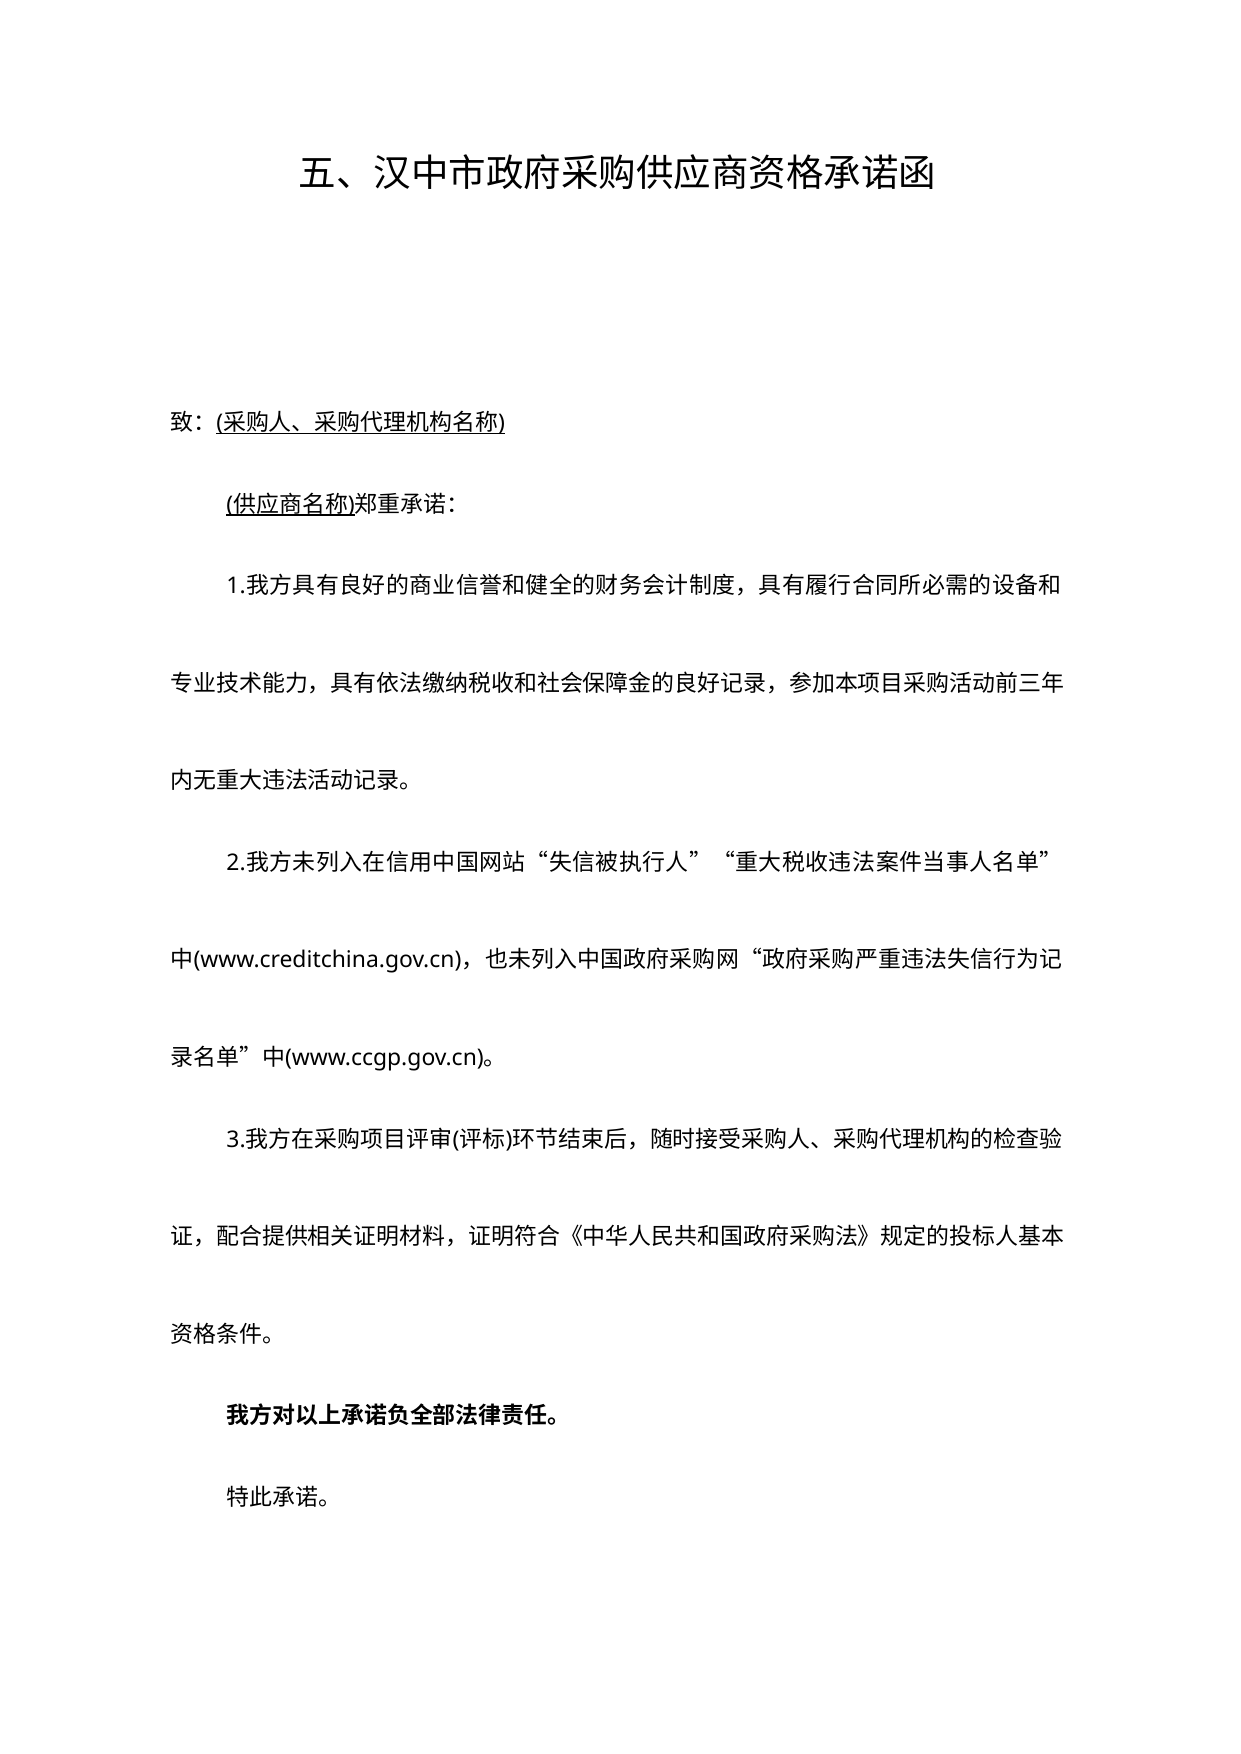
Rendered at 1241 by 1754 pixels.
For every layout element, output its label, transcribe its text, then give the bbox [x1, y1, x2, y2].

text 致：(采购人、采购代理机构名称) [170, 388, 1064, 453]
text (供应商名称)郑重承诺： [170, 470, 1064, 535]
text 特此承诺。 [170, 1463, 1064, 1528]
text 2.我方未列入在信用中国网站“失信被执行人”“重大税收违法案件当事人名单”中(www.creditchina.gov.cn)，也未列入中国政府采购网“政府采购严重违法失信行为记录名单”中(www.ccgp.gov.cn)。 [170, 828, 1064, 1088]
text 3.我方在采购项目评审(评标)环节结束后，随时接受采购人、采购代理机构的检查验证，配合提供相关证明材料，证明符合《中华人民共和国政府采购法》规定的投标人基本资格条件。 [170, 1105, 1064, 1365]
text 我方对以上承诺负全部法律责任。 [170, 1381, 1064, 1446]
text 五、汉中市政府采购供应商资格承诺函 [170, 143, 1064, 197]
text 1.我方具有良好的商业信誉和健全的财务会计制度，具有履行合同所必需的设备和专业技术能力，具有依法缴纳税收和社会保障金的良好记录，参加本项目采购活动前三年内无重大违法活动记录。 [170, 551, 1064, 811]
